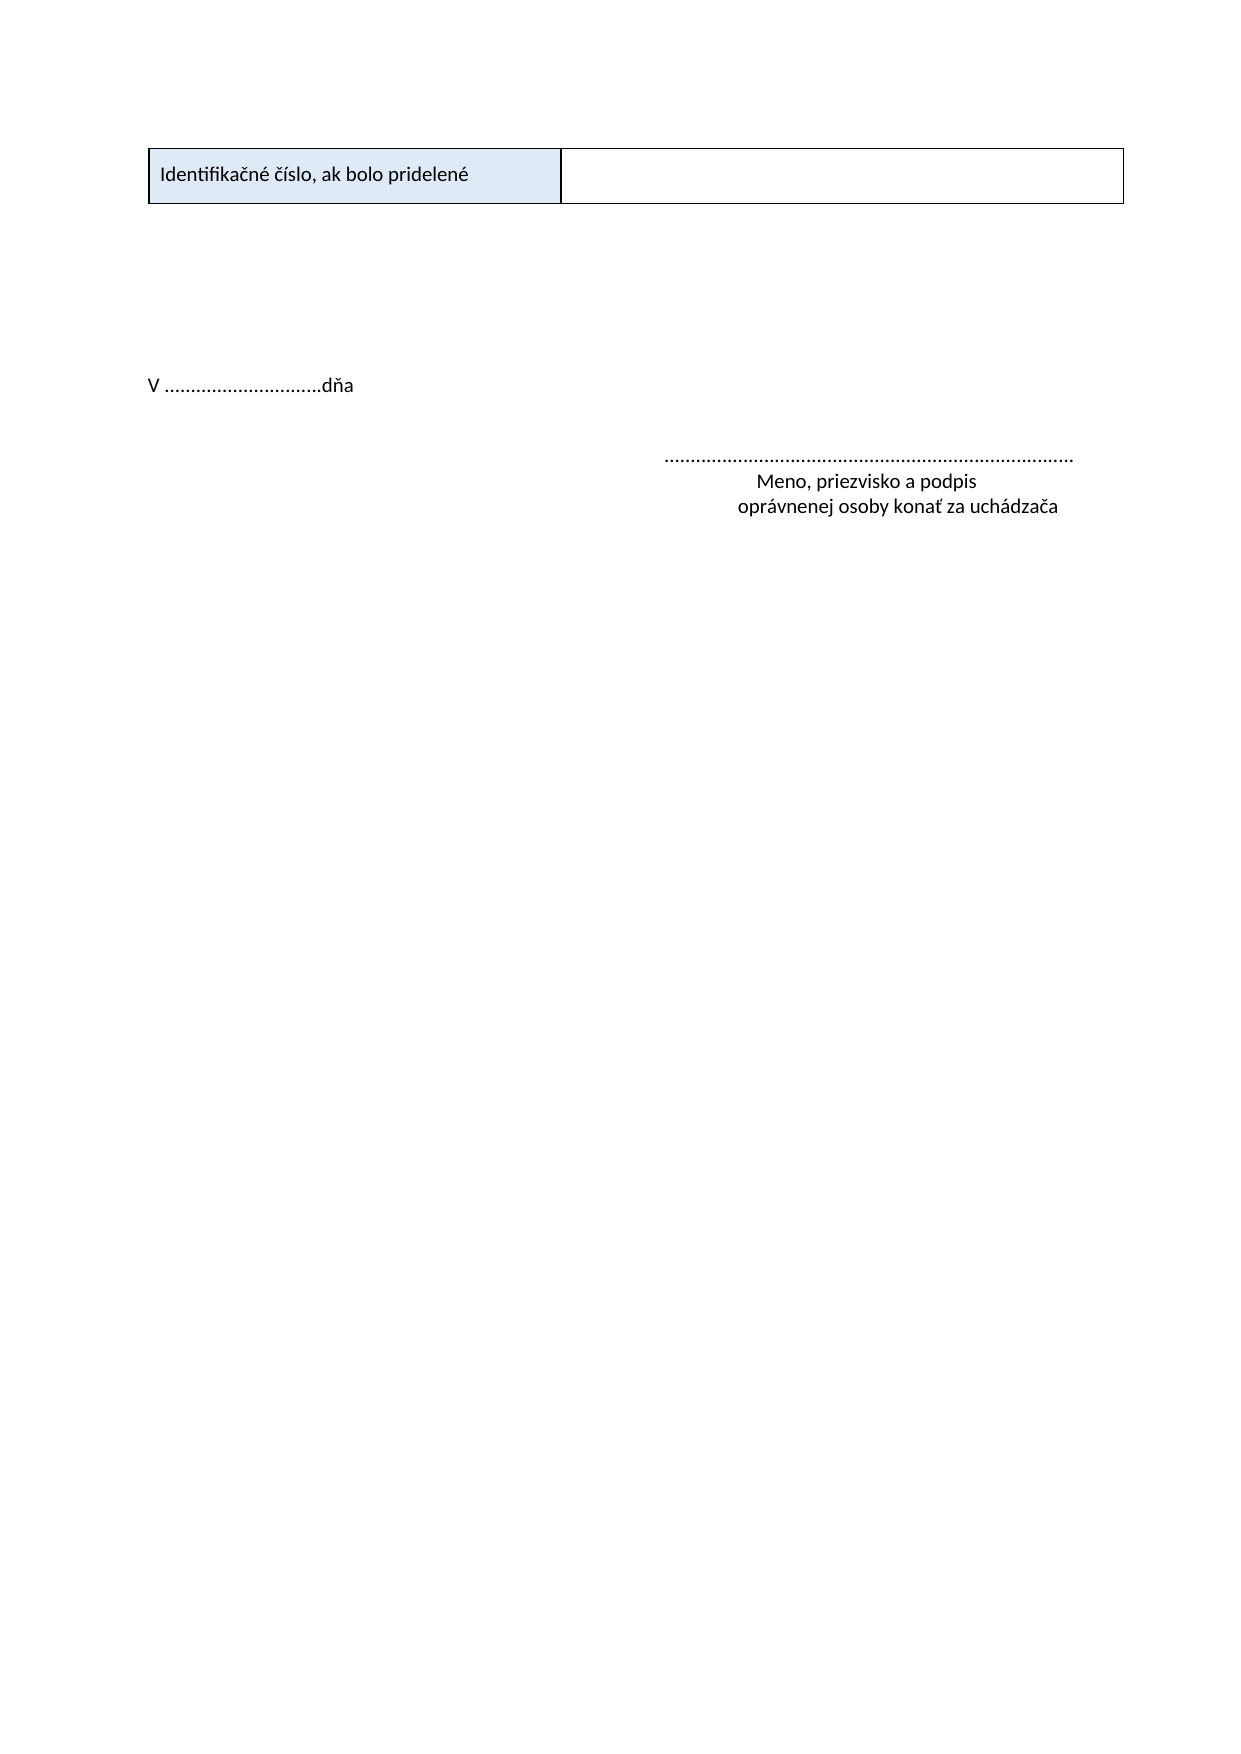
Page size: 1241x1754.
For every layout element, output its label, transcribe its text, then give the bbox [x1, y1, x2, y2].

table_cell Identifikačné číslo, ak bolo pridelené [150, 149, 560, 203]
text Meno, priezvisko a podpis [148, 468, 1093, 493]
text V ..............................dňa [148, 372, 1093, 398]
table_cell [562, 149, 1123, 203]
text .............................................................................. [590, 442, 1093, 468]
text oprávnenej osoby konať za uchádzača [664, 493, 1093, 519]
